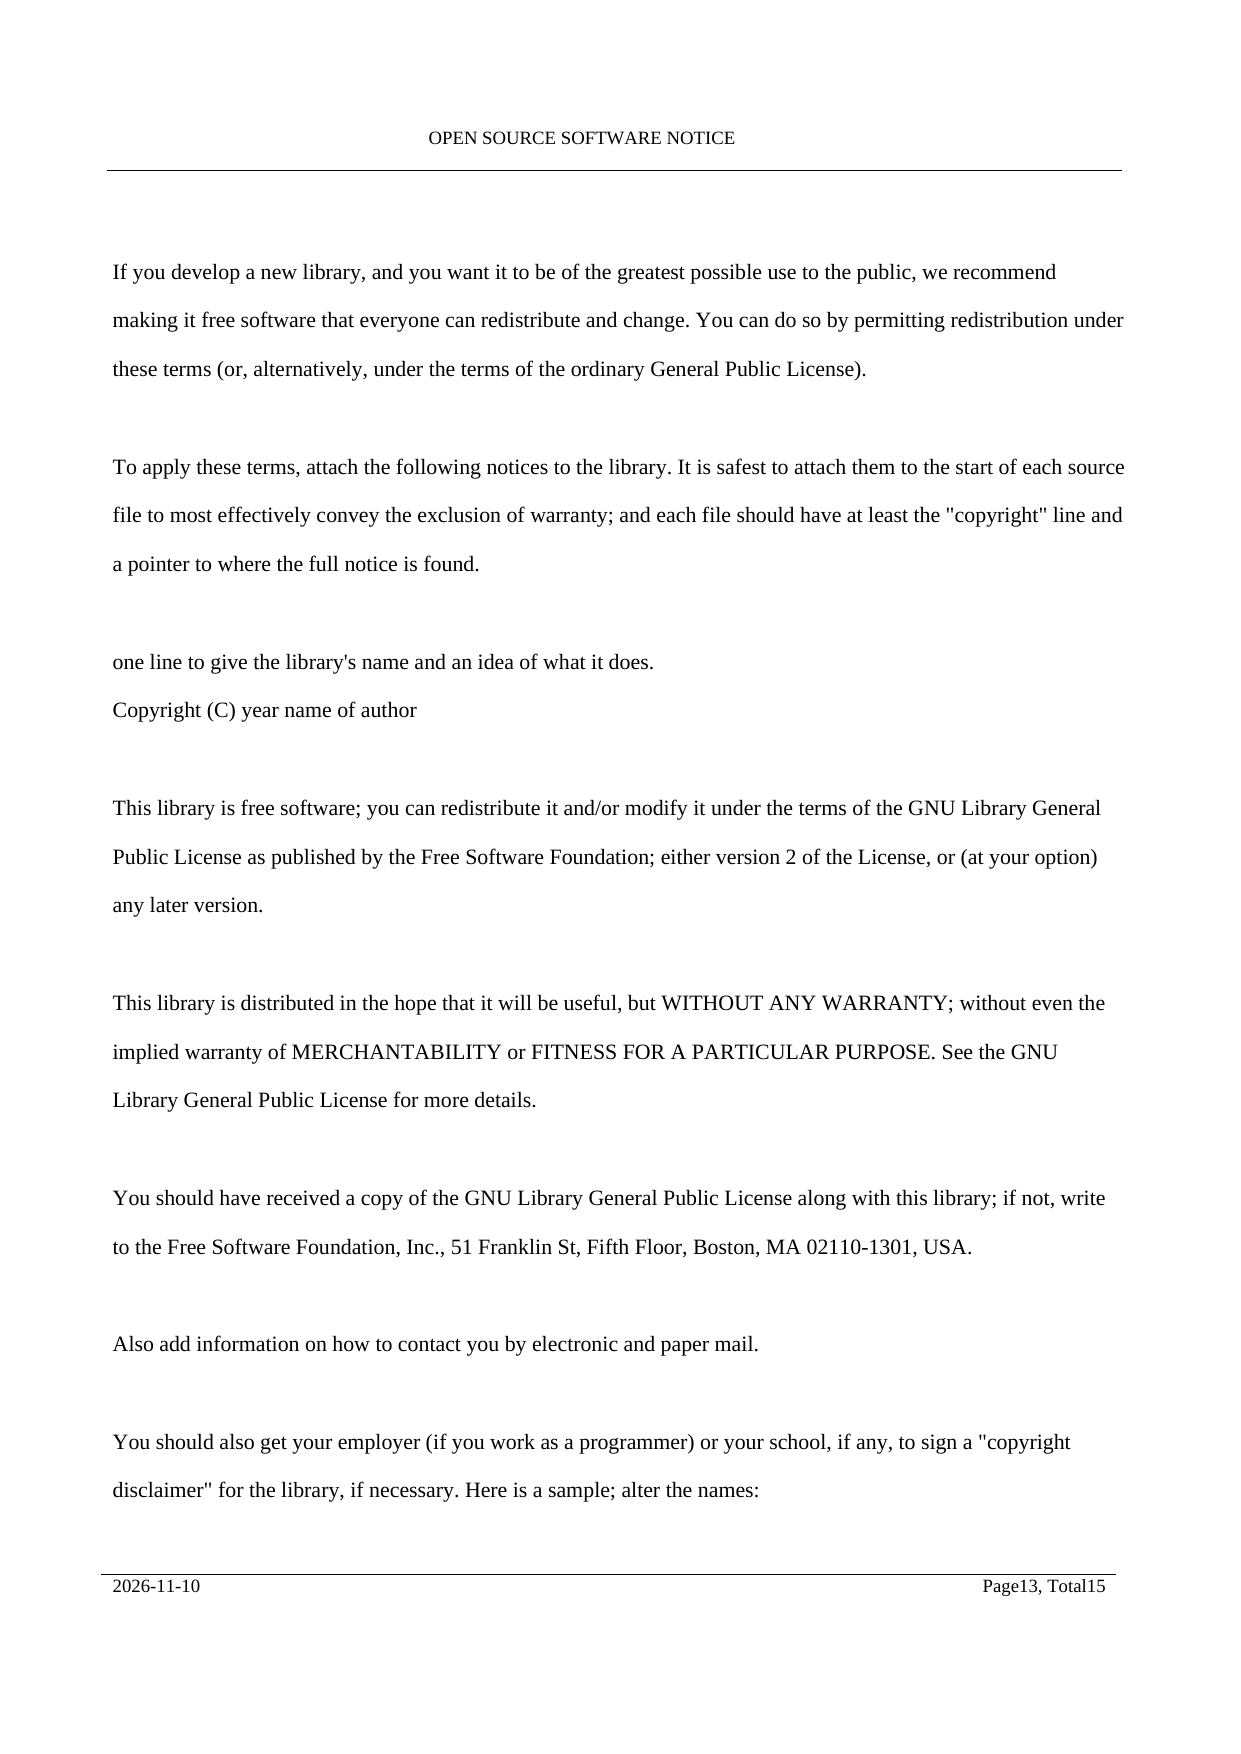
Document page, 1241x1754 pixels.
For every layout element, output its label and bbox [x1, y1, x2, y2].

text [112, 206, 1128, 1506]
